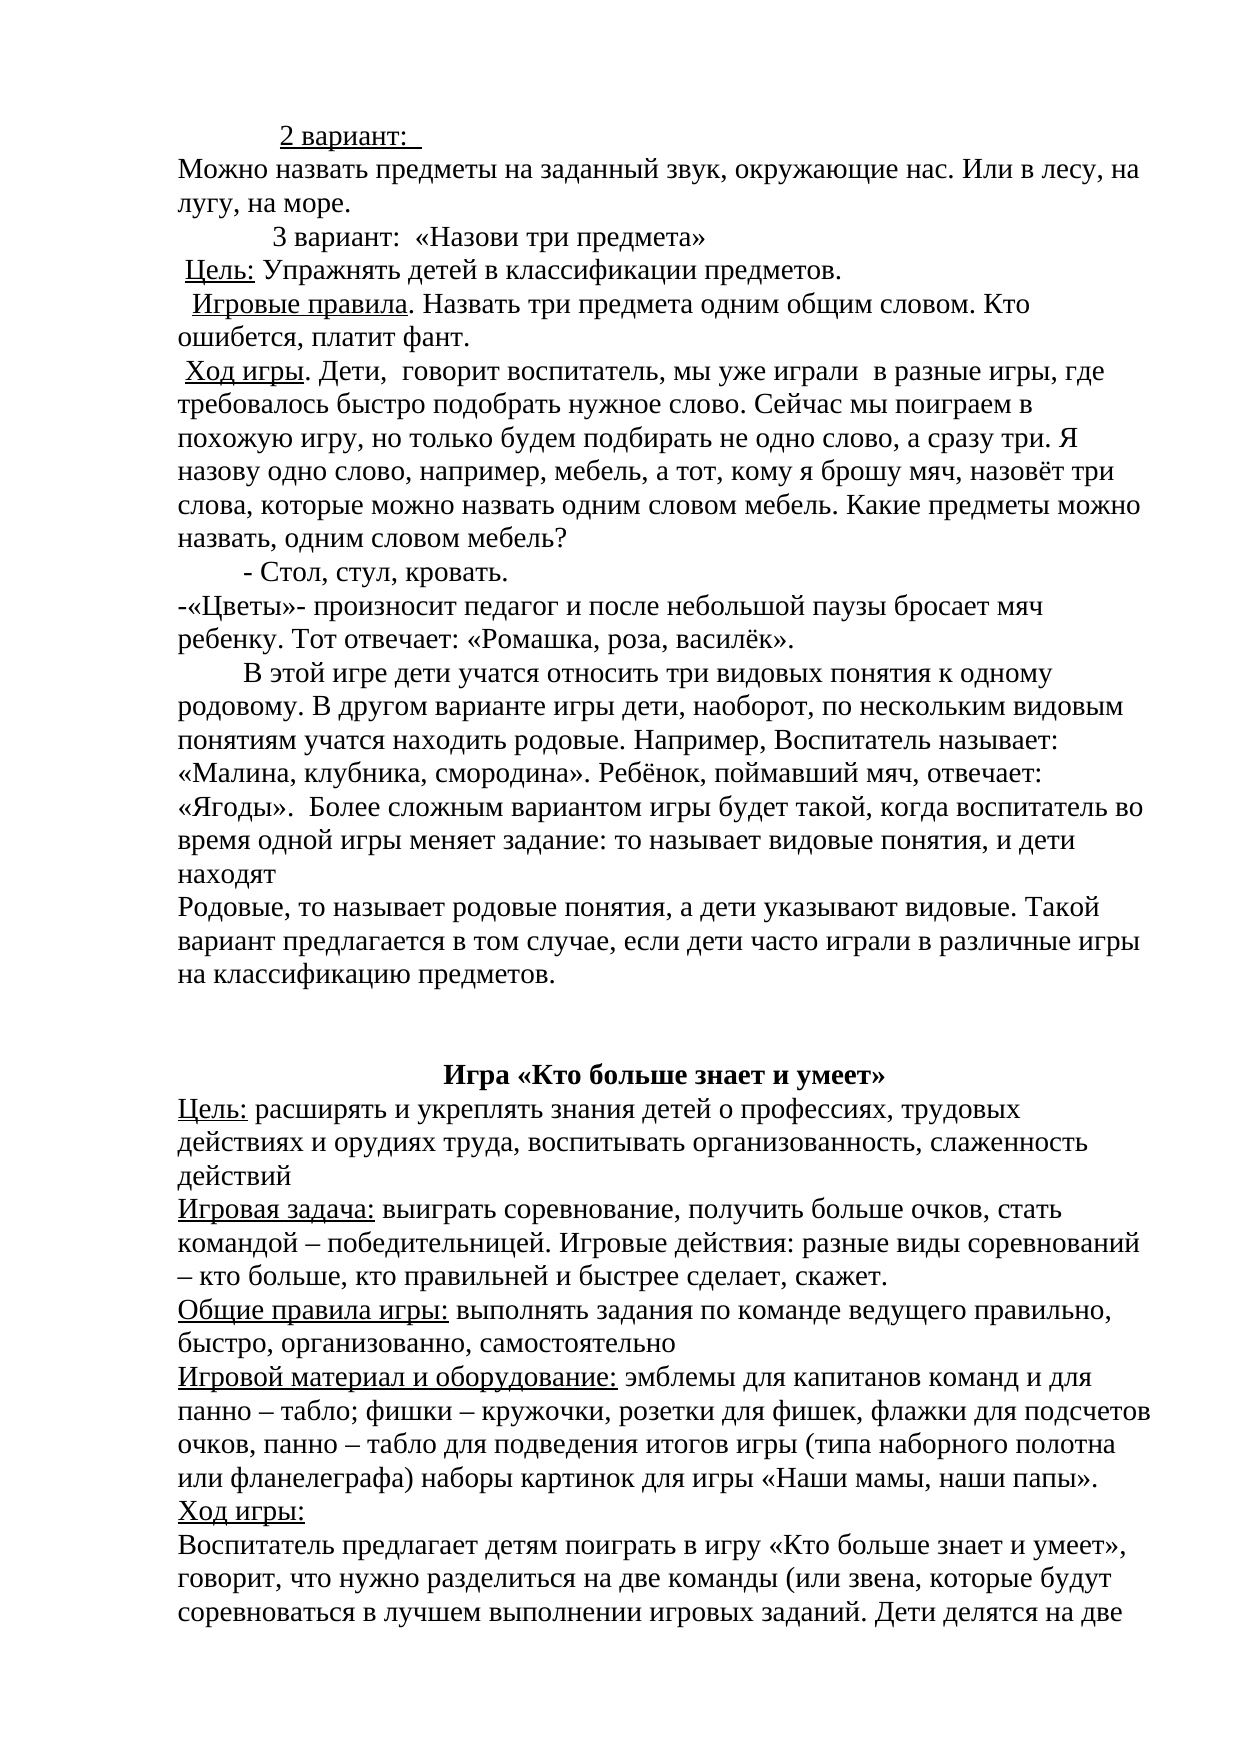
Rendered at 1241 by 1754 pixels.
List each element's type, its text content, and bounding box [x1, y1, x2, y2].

text Можно назвать предметы на заданный звук, окружающие нас. Или в лесу, на лугу, на море. [177, 152, 1152, 219]
text Игровая задача: выиграть соревнование, получить больше очков, стать командой – победительницей. Игровые действия: разные виды соревнований – кто больше, кто правильней и быстрее сделает, скажет. [177, 1191, 1152, 1292]
text Игровой материал и оборудование: эмблемы для капитанов команд и для панно – табло; фишки – кружочки, розетки для фишек, флажки для подсчетов очков, панно – табло для подведения итогов игры (типа наборного полотна или фланелеграфа) наборы картинок для игры «Наши мамы, наши папы». [177, 1359, 1152, 1493]
text Цель: расширять и укреплять знания детей о профессиях, трудовых действиях и орудиях труда, воспитывать организованность, слаженность действий [177, 1091, 1152, 1191]
text - Стол, стул, кровать. [177, 554, 1152, 588]
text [177, 1527, 1152, 1627]
text Игра «Кто больше знает и умеет» [177, 1057, 1152, 1091]
text -«Цветы»- произносит педагог и после небольшой паузы бросает мяч ребенку. Тот отвечает: «Ромашка, роза, василёк». [177, 588, 1152, 655]
text Цель: Упражнять детей в классификации предметов. [177, 252, 1152, 286]
text Игровые правила. Назвать три предмета одним общим словом. Кто ошибется, платит фант. [177, 286, 1152, 353]
text В этой игре дети учатся относить три видовых понятия к одному родовому. В другом варианте игры дети, наоборот, по нескольким видовым понятиям учатся находить родовые. Например, Воспитатель называет: «Малина, клубника, смородина». Ребёнок, поймавший мяч, отвечает: «Ягоды». Более сложным вариантом игры будет такой, когда воспитатель во время одной игры меняет задание: то называет видовые понятия, и дети находят [177, 655, 1152, 889]
text Ход игры: [177, 1493, 1152, 1527]
text Ход игры. Дети, говорит воспитатель, мы уже играли в разные игры, где требовалось быстро подобрать нужное слово. Сейчас мы поиграем в похожую игру, но только будем подбирать не одно слово, а сразу три. Я назову одно слово, например, мебель, а тот, кому я брошу мяч, назовёт три слова, которые можно назвать одним словом мебель. Какие предметы можно назвать, одним словом мебель? [177, 353, 1152, 554]
text 2 вариант: [177, 118, 1152, 152]
text Родовые, то называет родовые понятия, а дети указывают видовые. Такой вариант предлагается в том случае, если дети часто играли в различные игры на классификацию предметов. [177, 889, 1152, 990]
text 3 вариант: «Назови три предмета» [177, 219, 1152, 252]
text Общие правила игры: выполнять задания по команде ведущего правильно, быстро, организованно, самостоятельно [177, 1292, 1152, 1359]
